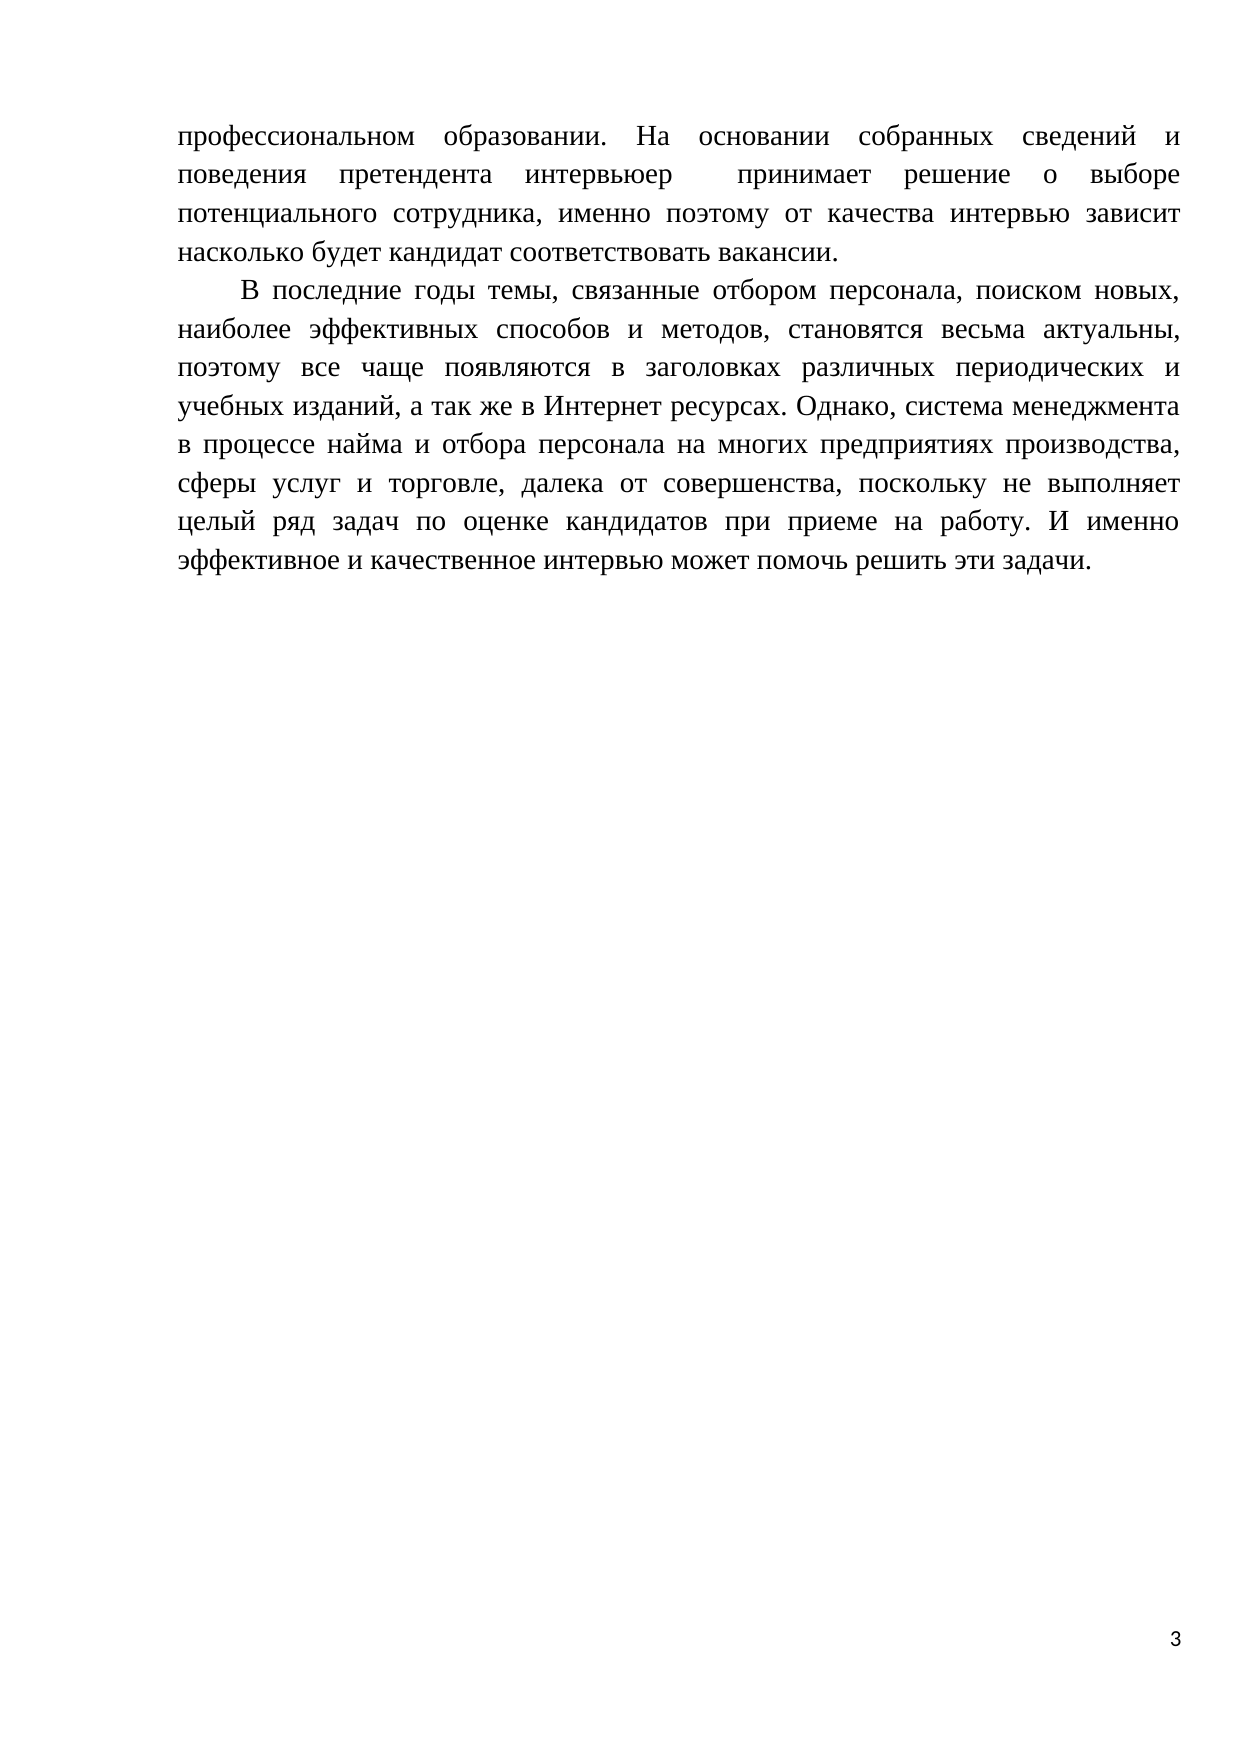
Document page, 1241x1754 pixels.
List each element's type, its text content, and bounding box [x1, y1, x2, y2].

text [177, 118, 1181, 267]
text В последние годы темы, связанные отбором персонала, поиском новых, наиболее эффективных способов и методов, становятся весьма актуальны, поэтому все чаще появляются в заголовках различных периодических и учебных изданий, а так же в Интернет ресурсах. Однако, система менеджмента в процессе найма и отбора персонала на многих предприятиях производства, сферы услуг и торговле, далека от совершенства, поскольку не выполняет целый ряд задач по оценке кандидатов при приеме на работу. И именно эффективное и качественное интервью может помочь решить эти задачи. [177, 272, 1181, 576]
